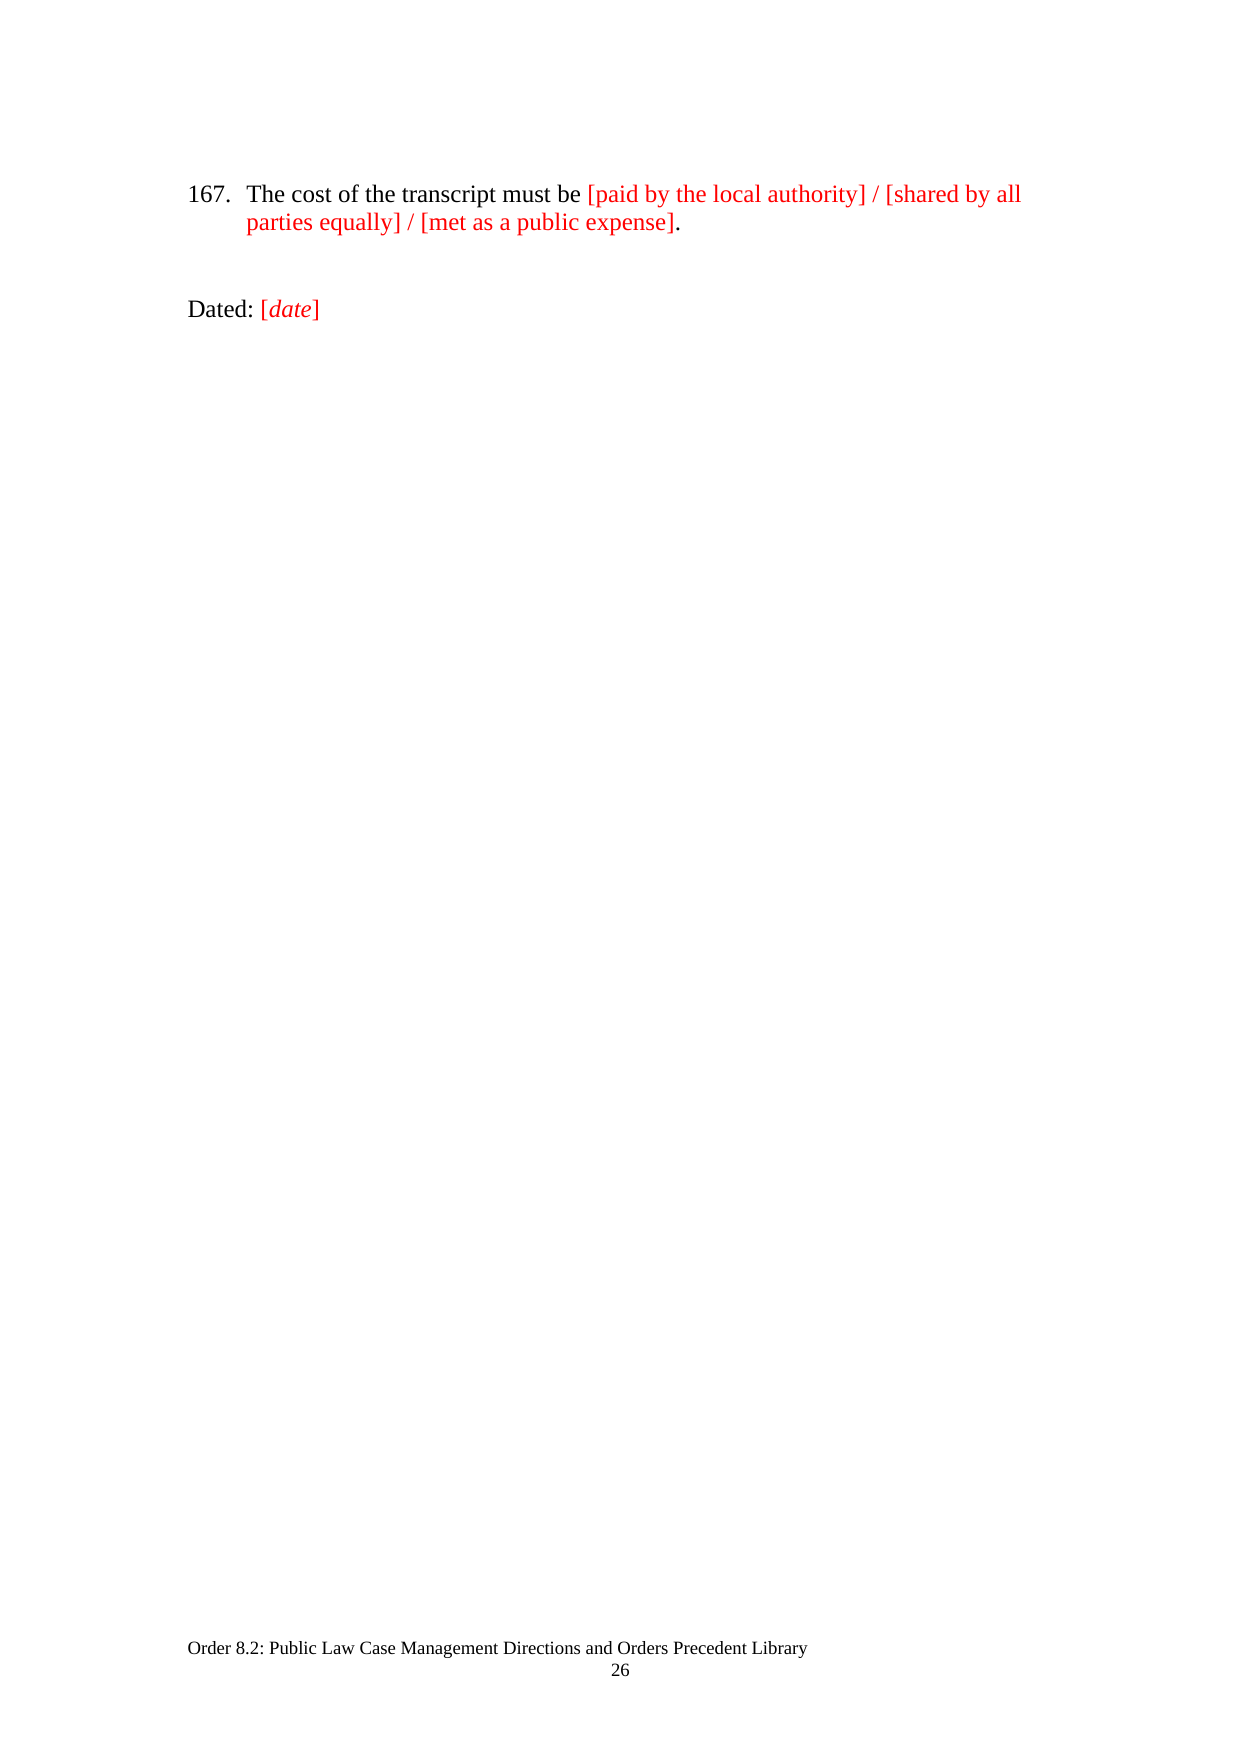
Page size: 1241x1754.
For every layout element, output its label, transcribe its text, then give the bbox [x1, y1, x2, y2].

text Dated: [date] [187, 294, 1053, 322]
list The cost of the transcript must be [paid by the local authority] / [shared by all parties equally] / [met as a public expense]. [187, 179, 1053, 236]
